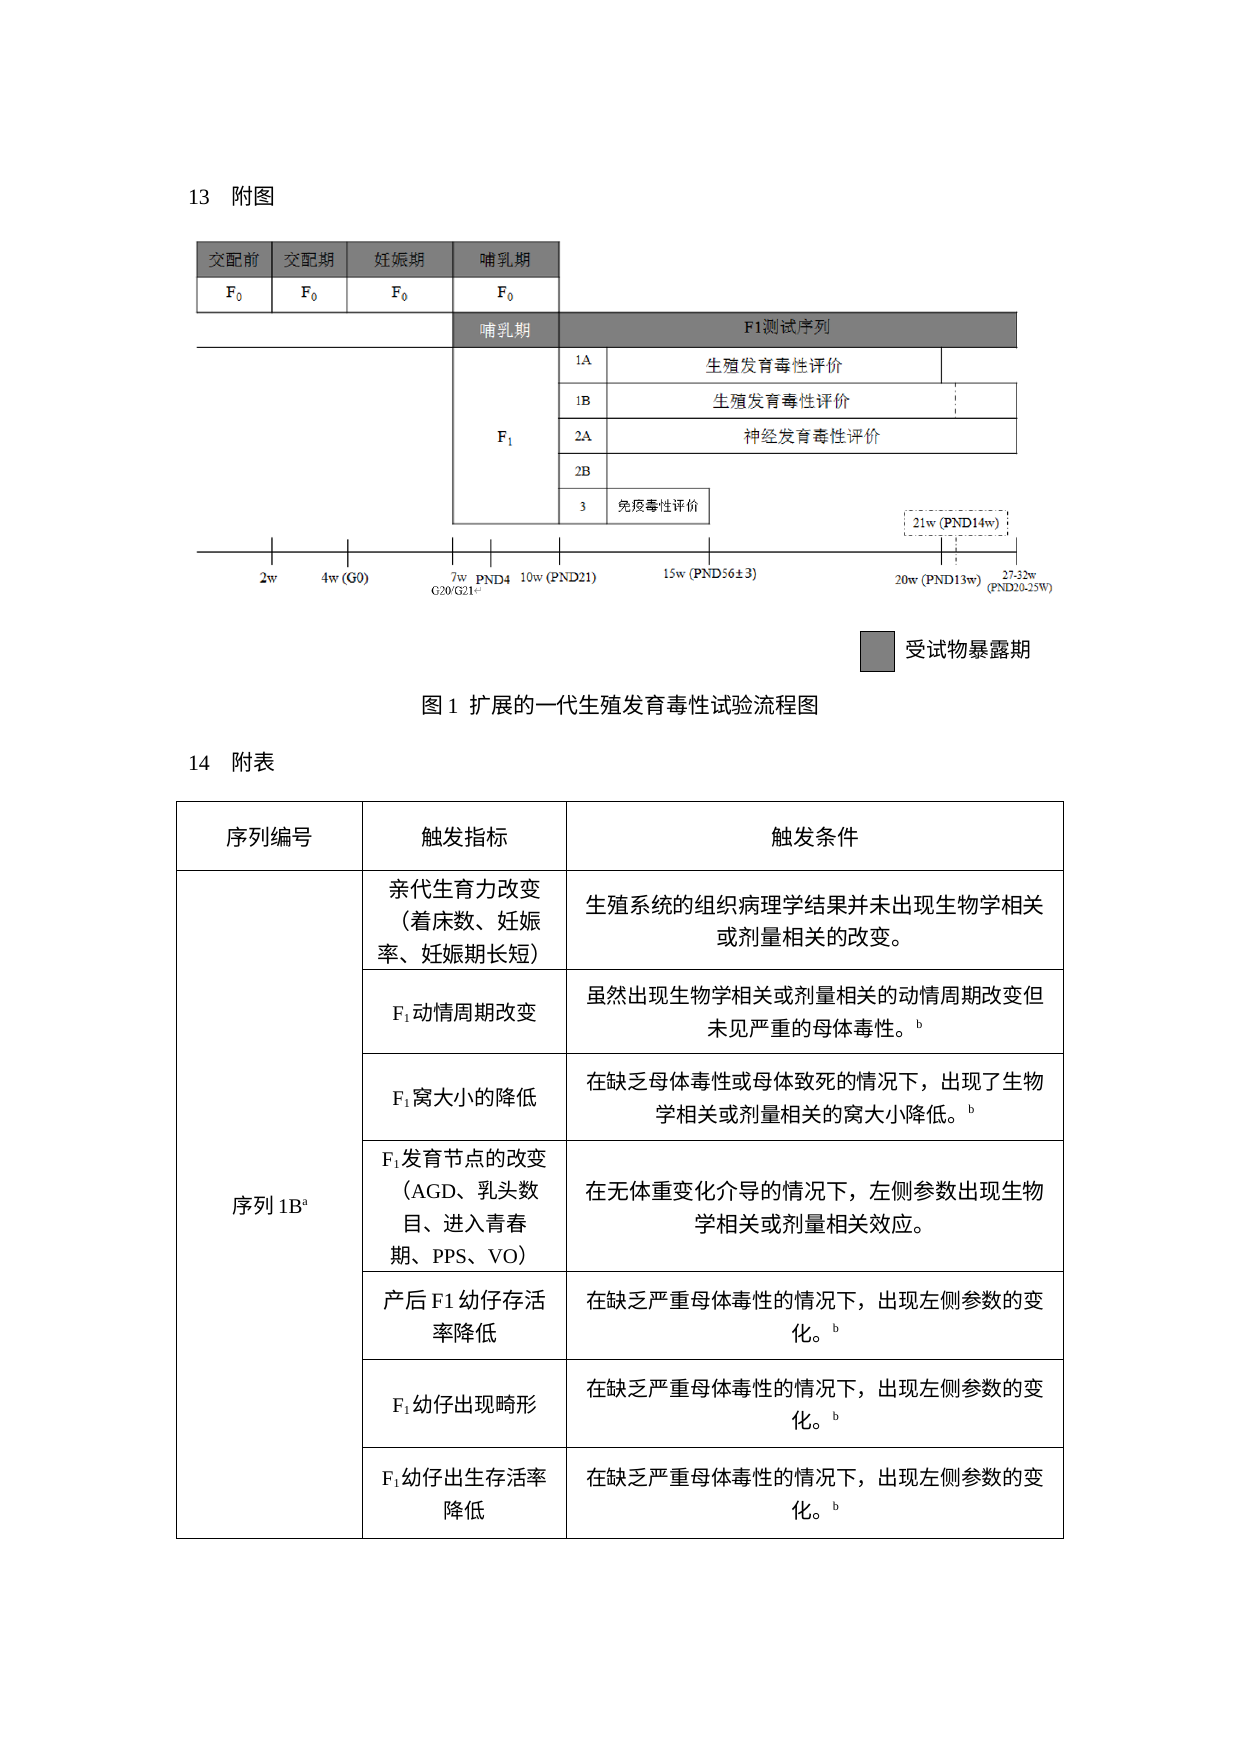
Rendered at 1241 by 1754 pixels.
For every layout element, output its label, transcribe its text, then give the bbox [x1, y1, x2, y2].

table_cell 在无体重变化介导的情况下，左侧参数出现生物学相关或剂量相关效应。 [567, 1141, 1063, 1271]
table_cell 在缺乏严重母体毒性的情况下，出现左侧参数的变化。b [567, 1360, 1063, 1447]
table_cell 在缺乏严重母体毒性的情况下，出现左侧参数的变化。b [567, 1272, 1063, 1359]
table_cell 在缺乏严重母体毒性的情况下，出现左侧参数的变化。b [567, 1448, 1063, 1538]
table_cell 亲代生育力改变（着床数、妊娠率、妊娠期长短） [363, 871, 566, 969]
table_cell F1窝大小的降低 [363, 1054, 566, 1140]
table_cell 在缺乏母体毒性或母体致死的情况下，出现了生物学相关或剂量相关的窝大小降低。b [567, 1054, 1063, 1140]
table_header 触发指标 [363, 802, 566, 870]
table_cell 生殖系统的组织病理学结果并未出现生物学相关或剂量相关的改变。 [567, 871, 1063, 969]
picture [187, 235, 1053, 605]
table_cell 序列1Ba [177, 871, 362, 1538]
table_cell 虽然出现生物学相关或剂量相关的动情周期改变但未见严重的母体毒性。b [567, 970, 1063, 1052]
list 附表 [188, 744, 1052, 777]
table_header [861, 632, 894, 671]
table_cell F1发育节点的改变（AGD、乳头数目、进入青春期、PPS、VO） [363, 1141, 566, 1271]
table_cell 产后F1幼仔存活率降低 [363, 1272, 566, 1359]
list 附图 [188, 178, 1052, 211]
table_cell F1幼仔出生存活率降低 [363, 1448, 566, 1538]
table_header 受试物暴露期 [895, 631, 1052, 671]
table_cell F1幼仔出现畸形 [363, 1360, 566, 1447]
table_cell F1动情周期改变 [363, 970, 566, 1052]
table_header 触发条件 [567, 802, 1063, 870]
table_header 序列编号 [177, 802, 362, 870]
text 图1 扩展的一代生殖发育毒性试验流程图 [188, 688, 1052, 720]
